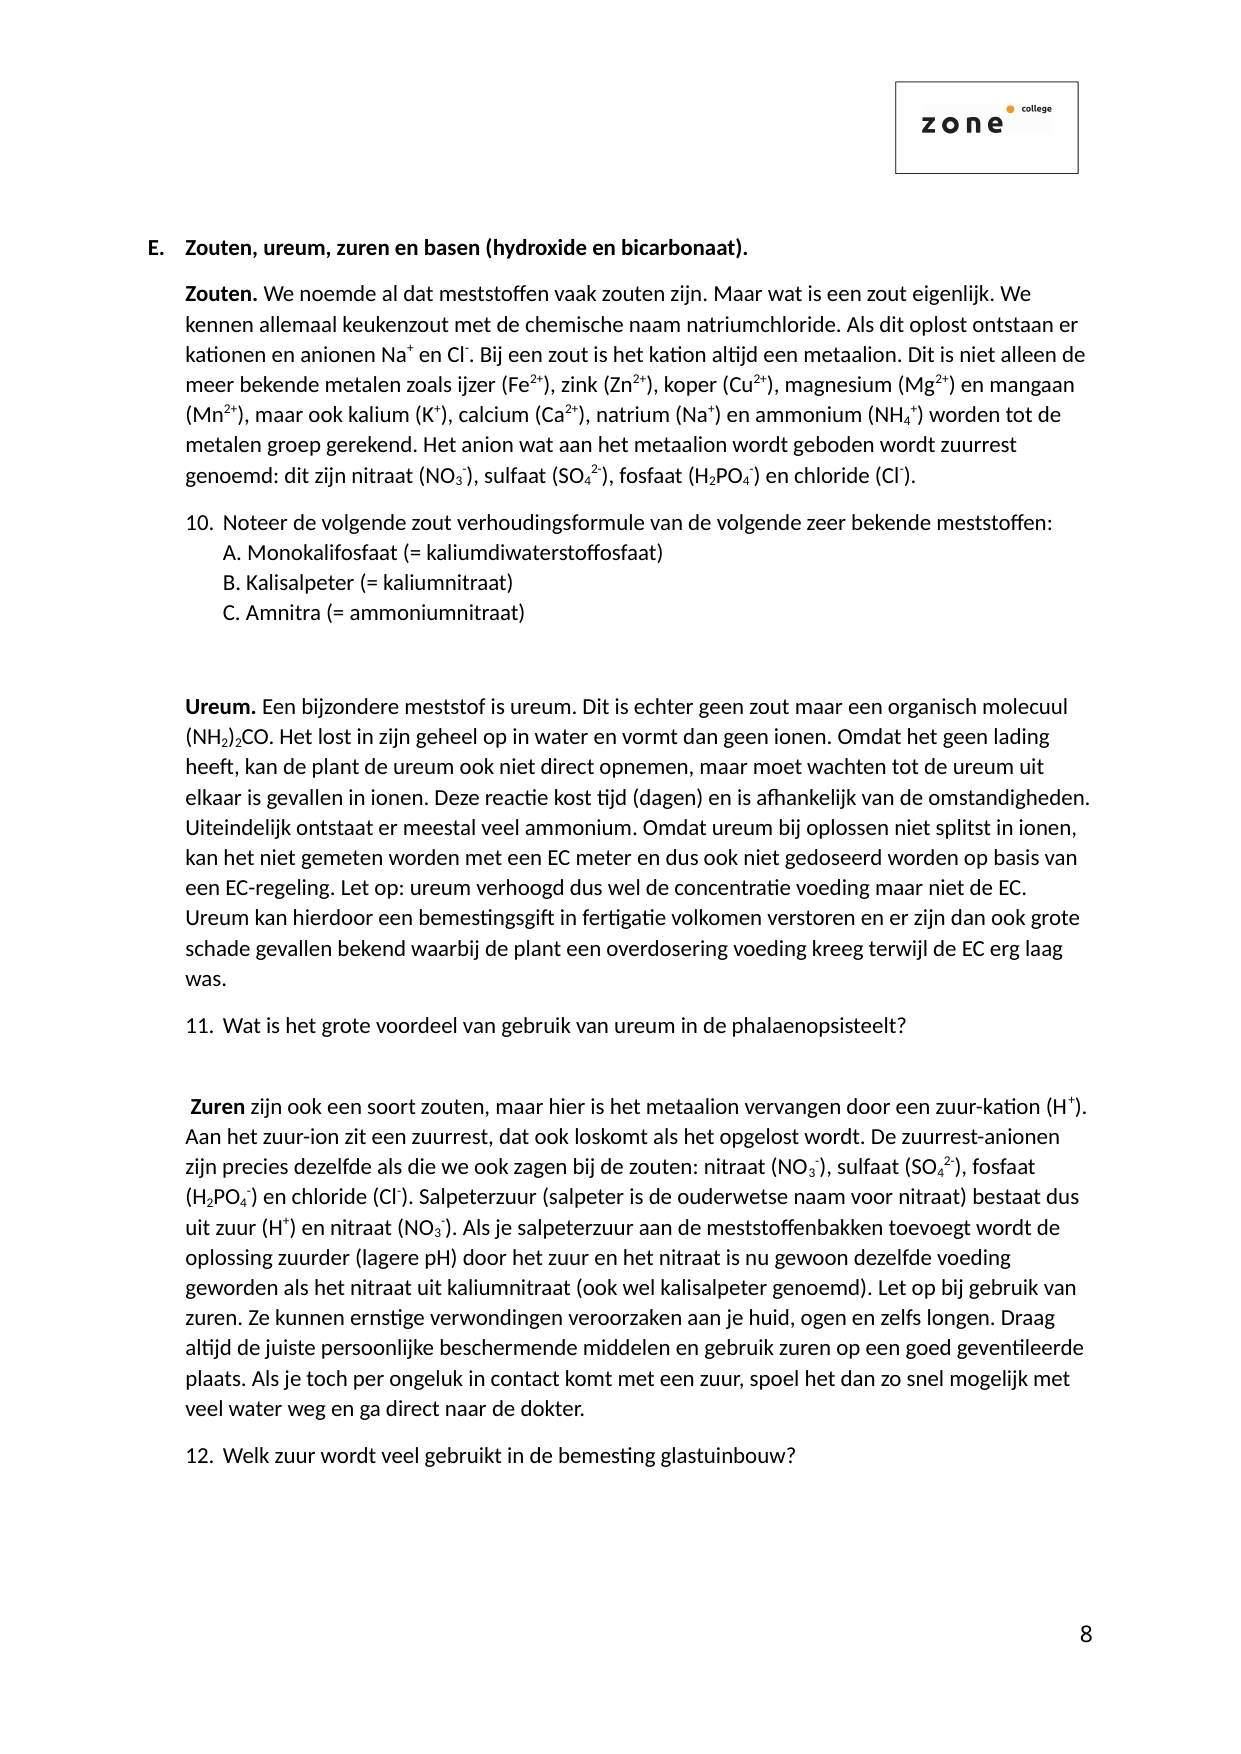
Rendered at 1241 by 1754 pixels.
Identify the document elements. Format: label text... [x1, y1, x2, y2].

list Zouten, ureum, zuren en basen (hydroxide en bicarbonaat). [148, 233, 1093, 261]
list Welk zuur wordt veel gebruikt in de bemesting glastuinbouw? [185, 1441, 1093, 1502]
picture [887, 73, 1093, 186]
list Noteer de volgende zout verhoudingsformule van de volgende zeer bekende meststoffen: A. Monokalifosfaat (= kaliumdiwaterstoffosfaat) B. Kalisalpeter (= kaliumnitraat) C. Amnitra (= ammoniumnitraat) [185, 508, 1093, 626]
list Wat is het grote voordeel van gebruik van ureum in de phalaenopsisteelt? [185, 1011, 1093, 1073]
text Zuren zijn ook een soort zouten, maar hier is het metaalion vervangen door een zuur-kation (H+). Aan het zuur-ion zit een zuurrest, dat ook loskomt als het opgelost wordt. De zuurrest-anionen zijn precies dezelfde als die we ook zagen bij de zouten: nitraat (NO3-), sulfaat (SO42-), fosfaat (H2PO4-) en chloride (Cl-). Salpeterzuur (salpeter is de ouderwetse naam voor nitraat) bestaat dus uit zuur (H+) en nitraat (NO3-). Als je salpeterzuur aan de meststoffenbakken toevoegt wordt de oplossing zuurder (lagere pH) door het zuur en het nitraat is nu gewoon dezelfde voeding geworden als het nitraat uit kaliumnitraat (ook wel kalisalpeter genoemd). Let op bij gebruik van zuren. Ze kunnen ernstige verwondingen veroorzaken aan je huid, ogen en zelfs longen. Draag altijd de juiste persoonlijke beschermende middelen en gebruik zuren op een goed geventileerde plaats. Als je toch per ongeluk in contact komt met een zuur, spoel het dan zo snel mogelijk met veel water weg en ga direct naar de dokter. [185, 1092, 1093, 1422]
text Ureum. Een bijzondere meststof is ureum. Dit is echter geen zout maar een organisch molecuul (NH2)2CO. Het lost in zijn geheel op in water en vormt dan geen ionen. Omdat het geen lading heeft, kan de plant de ureum ook niet direct opnemen, maar moet wachten tot de ureum uit elkaar is gevallen in ionen. Deze reactie kost tijd (dagen) en is afhankelijk van de omstandigheden. Uiteindelijk ontstaat er meestal veel ammonium. Omdat ureum bij oplossen niet splitst in ionen, kan het niet gemeten worden met een EC meter en dus ook niet gedoseerd worden op basis van een EC-regeling. Let op: ureum verhoogd dus wel de concentratie voeding maar niet de EC. Ureum kan hierdoor een bemestingsgift in fertigatie volkomen verstoren en er zijn dan ook grote schade gevallen bekend waarbij de plant een overdosering voeding kreeg terwijl de EC erg laag was. [185, 692, 1093, 992]
text Zouten. We noemde al dat meststoffen vaak zouten zijn. Maar wat is een zout eigenlijk. We kennen allemaal keukenzout met de chemische naam natriumchloride. Als dit oplost ontstaan er kationen en anionen Na+ en Cl-. Bij een zout is het kation altijd een metaalion. Dit is niet alleen de meer bekende metalen zoals ijzer (Fe2+), zink (Zn2+), koper (Cu2+), magnesium (Mg2+) en mangaan (Mn2+), maar ook kalium (K+), calcium (Ca2+), natrium (Na+) en ammonium (NH4+) worden tot de metalen groep gerekend. Het anion wat aan het metaalion wordt geboden wordt zuurrest genoemd: dit zijn nitraat (NO3-), sulfaat (SO42-), fosfaat (H2PO4-) en chloride (Cl-). [185, 279, 1093, 489]
